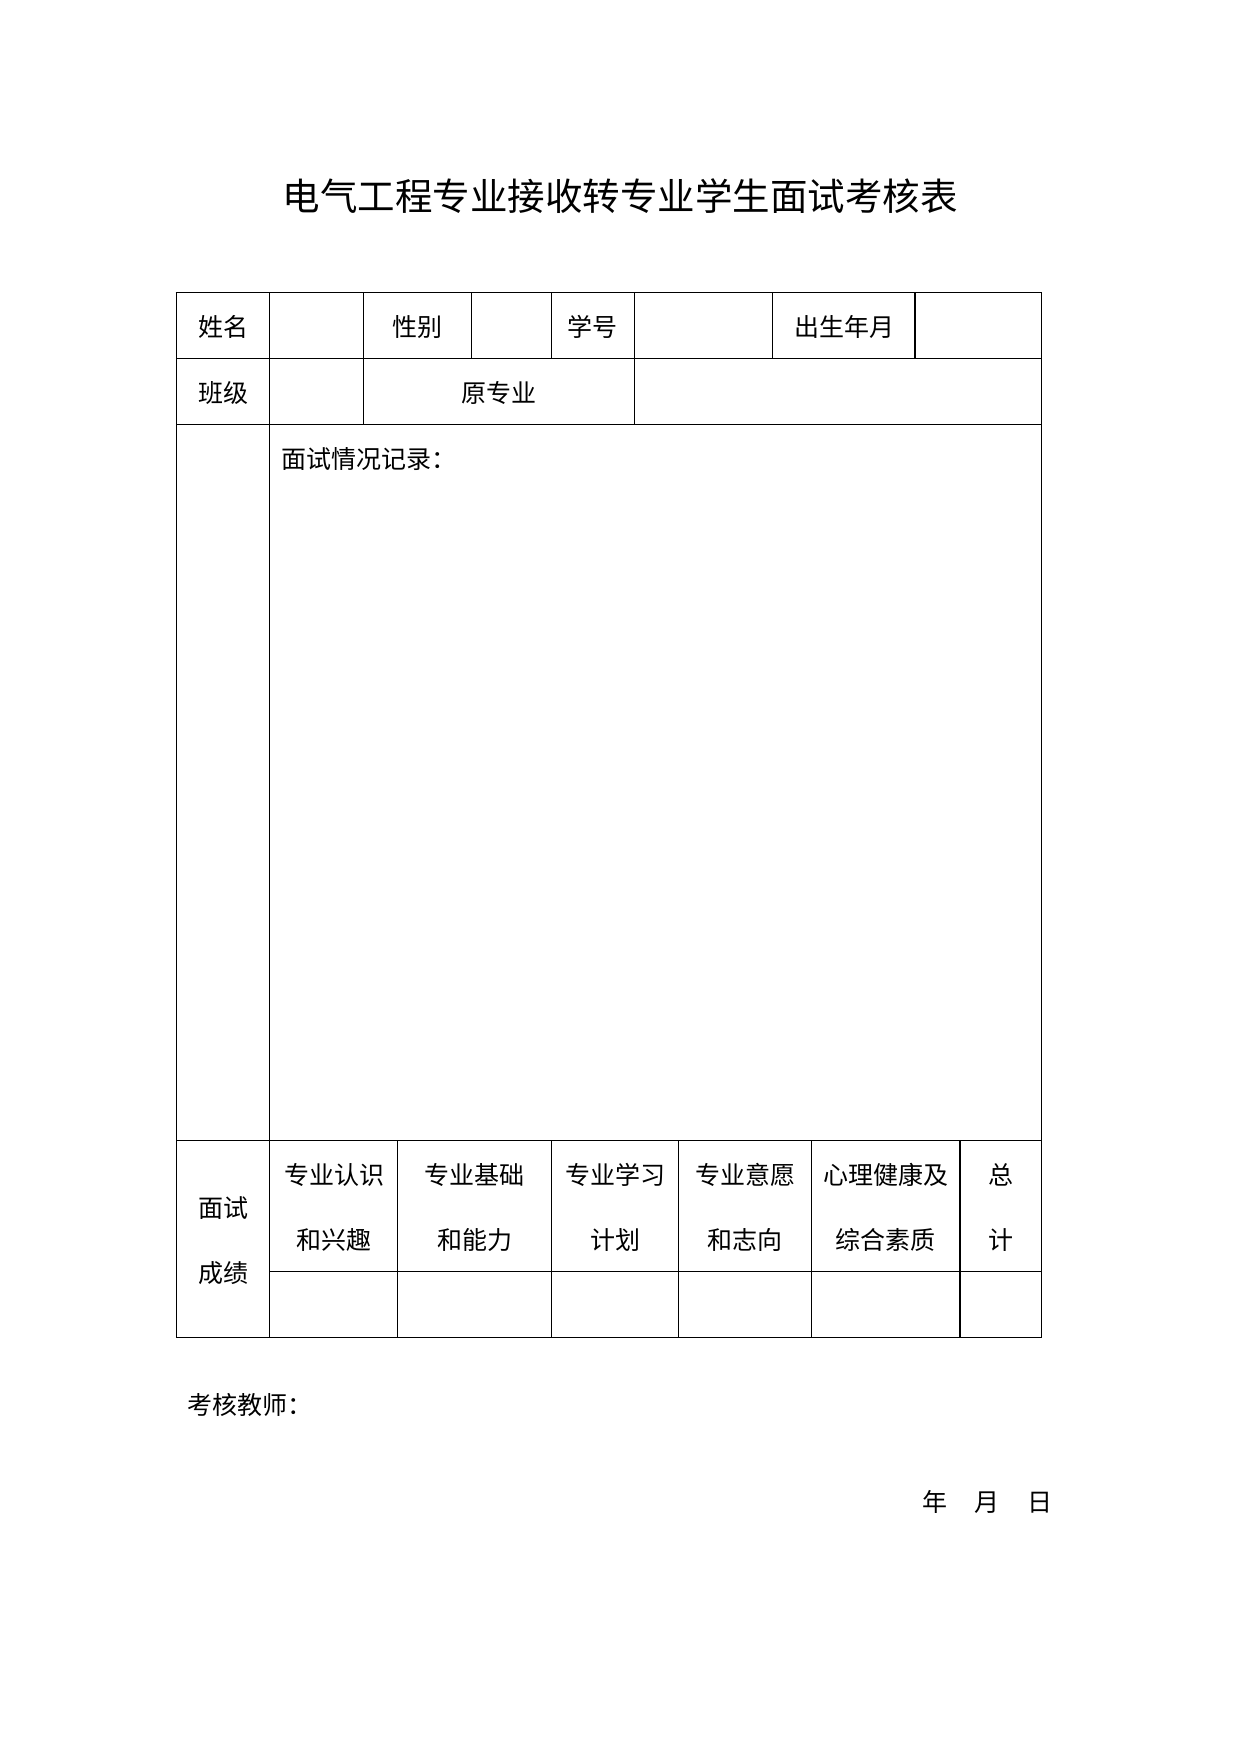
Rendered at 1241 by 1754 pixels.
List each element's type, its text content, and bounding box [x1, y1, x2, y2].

table_cell [398, 1272, 551, 1337]
table_cell [679, 1272, 811, 1337]
table_cell 专业认识 和兴趣 [270, 1141, 397, 1271]
table_header [472, 293, 551, 358]
table_header 姓名 [177, 293, 269, 358]
table_cell [961, 1272, 1041, 1337]
table_cell [270, 359, 363, 424]
table_cell [812, 1272, 959, 1337]
table_cell 面试情况记录： [270, 425, 1041, 1140]
text 考核教师： [187, 1371, 1053, 1436]
table_cell 专业意愿 和志向 [679, 1141, 811, 1271]
table_header 性别 [364, 293, 471, 358]
table_header [270, 293, 363, 358]
table_header 学号 [552, 293, 634, 358]
table_header 出生年月 [773, 293, 914, 358]
table_header [916, 293, 1041, 358]
table_cell [635, 359, 1041, 424]
table_cell [177, 425, 269, 1140]
table_cell 班级 [177, 359, 269, 424]
table_cell [552, 1272, 678, 1337]
text 年 月 日 [187, 1468, 1053, 1533]
table_cell 总 计 [961, 1141, 1041, 1271]
table_cell [270, 1272, 397, 1337]
table_cell 原专业 [364, 359, 634, 424]
text 电气工程专业接收转专业学生面试考核表 [187, 162, 1053, 227]
table_cell 专业学习 计划 [552, 1141, 678, 1271]
table_cell 专业基础 和能力 [398, 1141, 551, 1271]
table_cell 心理健康及综合素质 [812, 1141, 959, 1271]
table_cell 面试 成绩 [177, 1141, 269, 1337]
table_header [635, 293, 772, 358]
